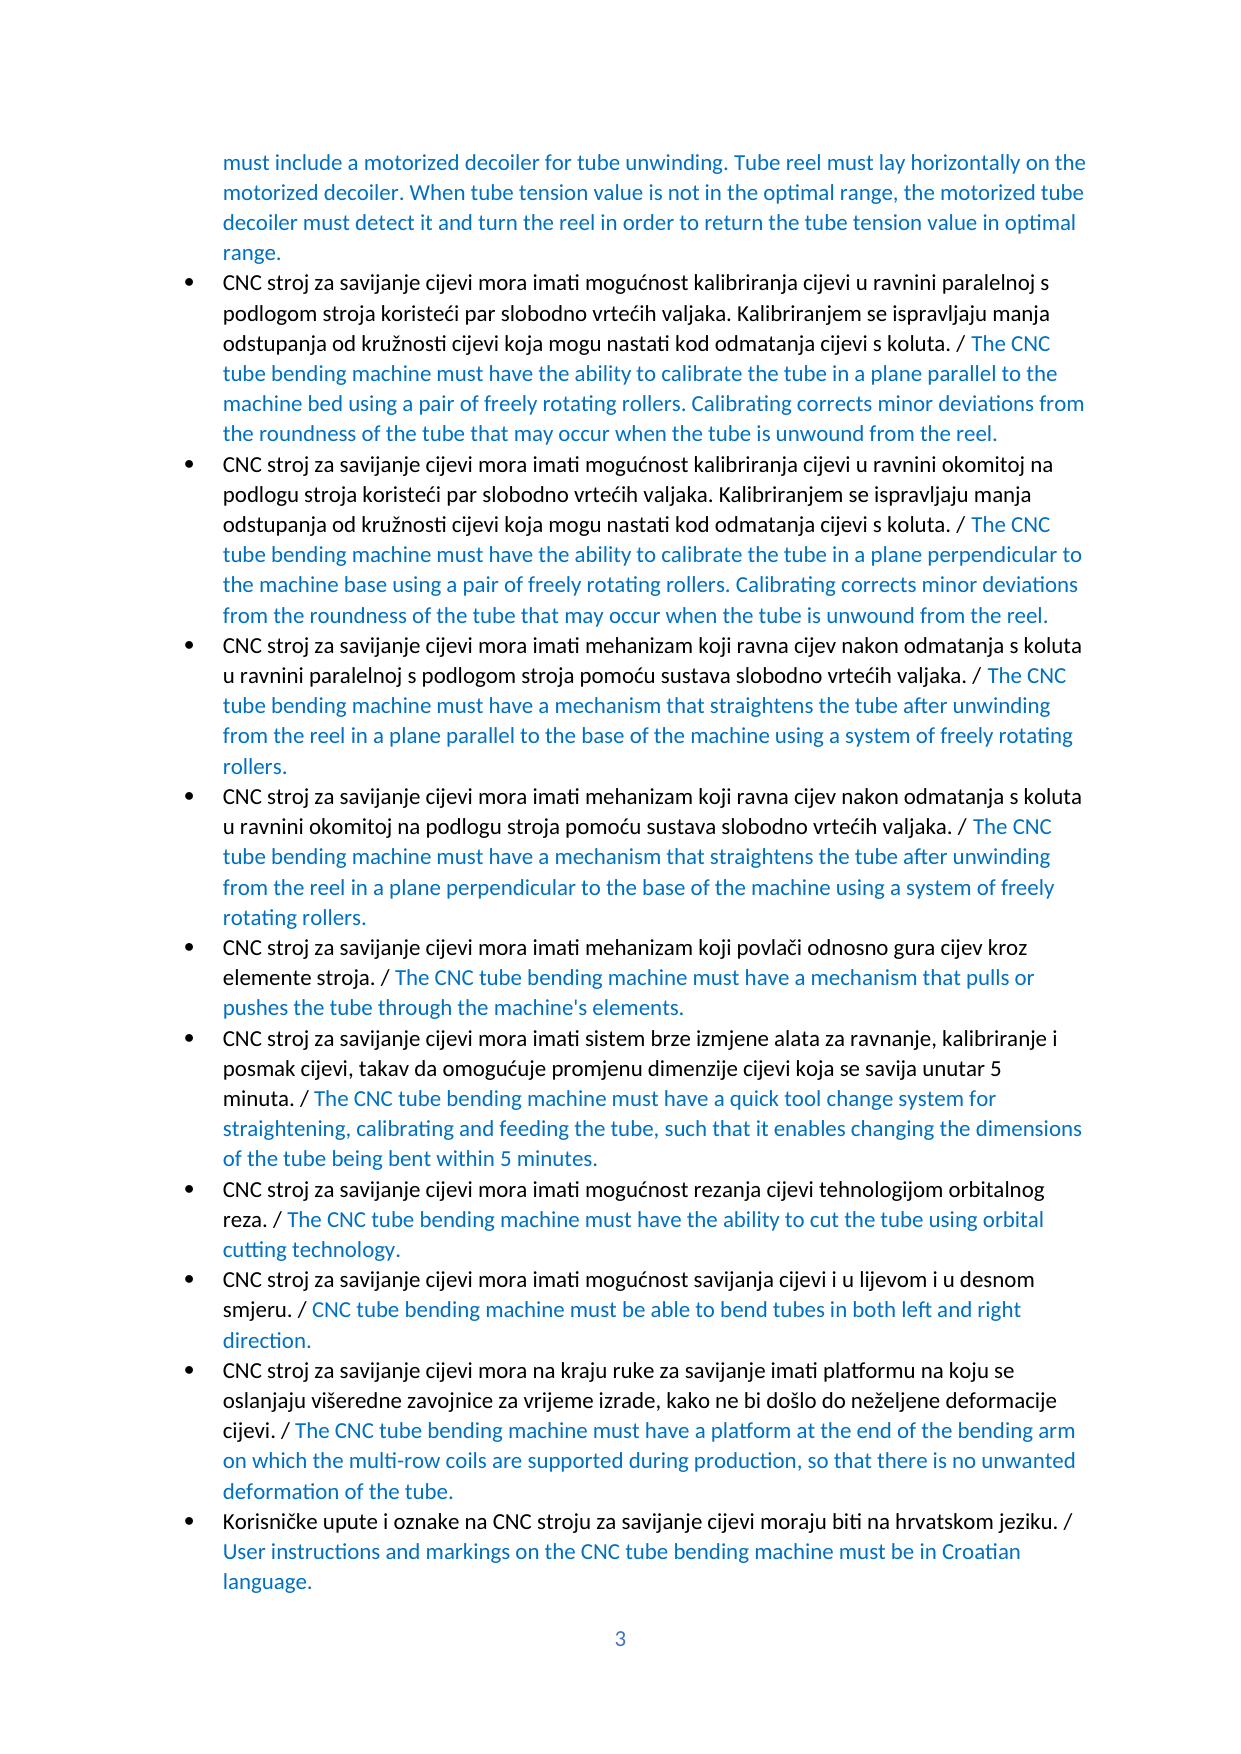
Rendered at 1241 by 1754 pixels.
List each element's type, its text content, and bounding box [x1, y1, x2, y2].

list CNC stroj za savijanje cijevi mora imati sistem brze izmjene alata za ravnanje, kalibriranje i posmak cijevi, takav da omogućuje promjenu dimenzije cijevi koja se savija unutar 5 minuta. / The CNC tube bending machine must have a quick tool change system for straightening, calibrating and feeding the tube, such that it enables changing the dimensions of the tube being bent within 5 minutes. [185, 1024, 1093, 1172]
list CNC stroj za savijanje cijevi mora imati mogućnost rezanja cijevi tehnologijom orbitalnog reza. / The CNC tube bending machine must have the ability to cut the tube using orbital cutting technology. [185, 1175, 1093, 1263]
list CNC stroj za savijanje cijevi mora imati mehanizam koji ravna cijev nakon odmatanja s koluta u ravnini paralelnoj s podlogom stroja pomoću sustava slobodno vrtećih valjaka. / The CNC tube bending machine must have a mechanism that straightens the tube after unwinding from the reel in a plane parallel to the base of the machine using a system of freely rotating rollers. [185, 631, 1093, 780]
list CNC stroj za savijanje cijevi mora na kraju ruke za savijanje imati platformu na koju se oslanjaju višeredne zavojnice za vrijeme izrade, kako ne bi došlo do neželjene deformacije cijevi. / The CNC tube bending machine must have a platform at the end of the bending arm on which the multi-row coils are supported during production, so that there is no unwanted deformation of the tube. [185, 1356, 1093, 1505]
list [185, 148, 1093, 266]
list CNC stroj za savijanje cijevi mora imati mehanizam koji povlači odnosno gura cijev kroz elemente stroja. / The CNC tube bending machine must have a mechanism that pulls or pushes the tube through the machine's elements. [185, 933, 1093, 1021]
list CNC stroj za savijanje cijevi mora imati mogućnost savijanja cijevi i u lijevom i u desnom smjeru. / CNC tube bending machine must be able to bend tubes in both left and right direction. [185, 1265, 1093, 1354]
list CNC stroj za savijanje cijevi mora imati mogućnost kalibriranja cijevi u ravnini paralelnoj s podlogom stroja koristeći par slobodno vrtećih valjaka. Kalibriranjem se ispravljaju manja odstupanja od kružnosti cijevi koja mogu nastati kod odmatanja cijevi s koluta. / The CNC tube bending machine must have the ability to calibrate the tube in a plane parallel to the machine bed using a pair of freely rotating rollers. Calibrating corrects minor deviations from the roundness of the tube that may occur when the tube is unwound from the reel. [185, 268, 1093, 447]
list CNC stroj za savijanje cijevi mora imati mogućnost kalibriranja cijevi u ravnini okomitoj na podlogu stroja koristeći par slobodno vrtećih valjaka. Kalibriranjem se ispravljaju manja odstupanja od kružnosti cijevi koja mogu nastati kod odmatanja cijevi s koluta. / The CNC tube bending machine must have the ability to calibrate the tube in a plane perpendicular to the machine base using a pair of freely rotating rollers. Calibrating corrects minor deviations from the roundness of the tube that may occur when the tube is unwound from the reel. [185, 450, 1093, 629]
list CNC stroj za savijanje cijevi mora imati mehanizam koji ravna cijev nakon odmatanja s koluta u ravnini okomitoj na podlogu stroja pomoću sustava slobodno vrtećih valjaka. / The CNC tube bending machine must have a mechanism that straightens the tube after unwinding from the reel in a plane perpendicular to the base of the machine using a system of freely rotating rollers. [185, 782, 1093, 931]
list Korisničke upute i oznake na CNC stroju za savijanje cijevi moraju biti na hrvatskom jeziku. / User instructions and markings on the CNC tube bending machine must be in Croatian language. [185, 1507, 1093, 1595]
